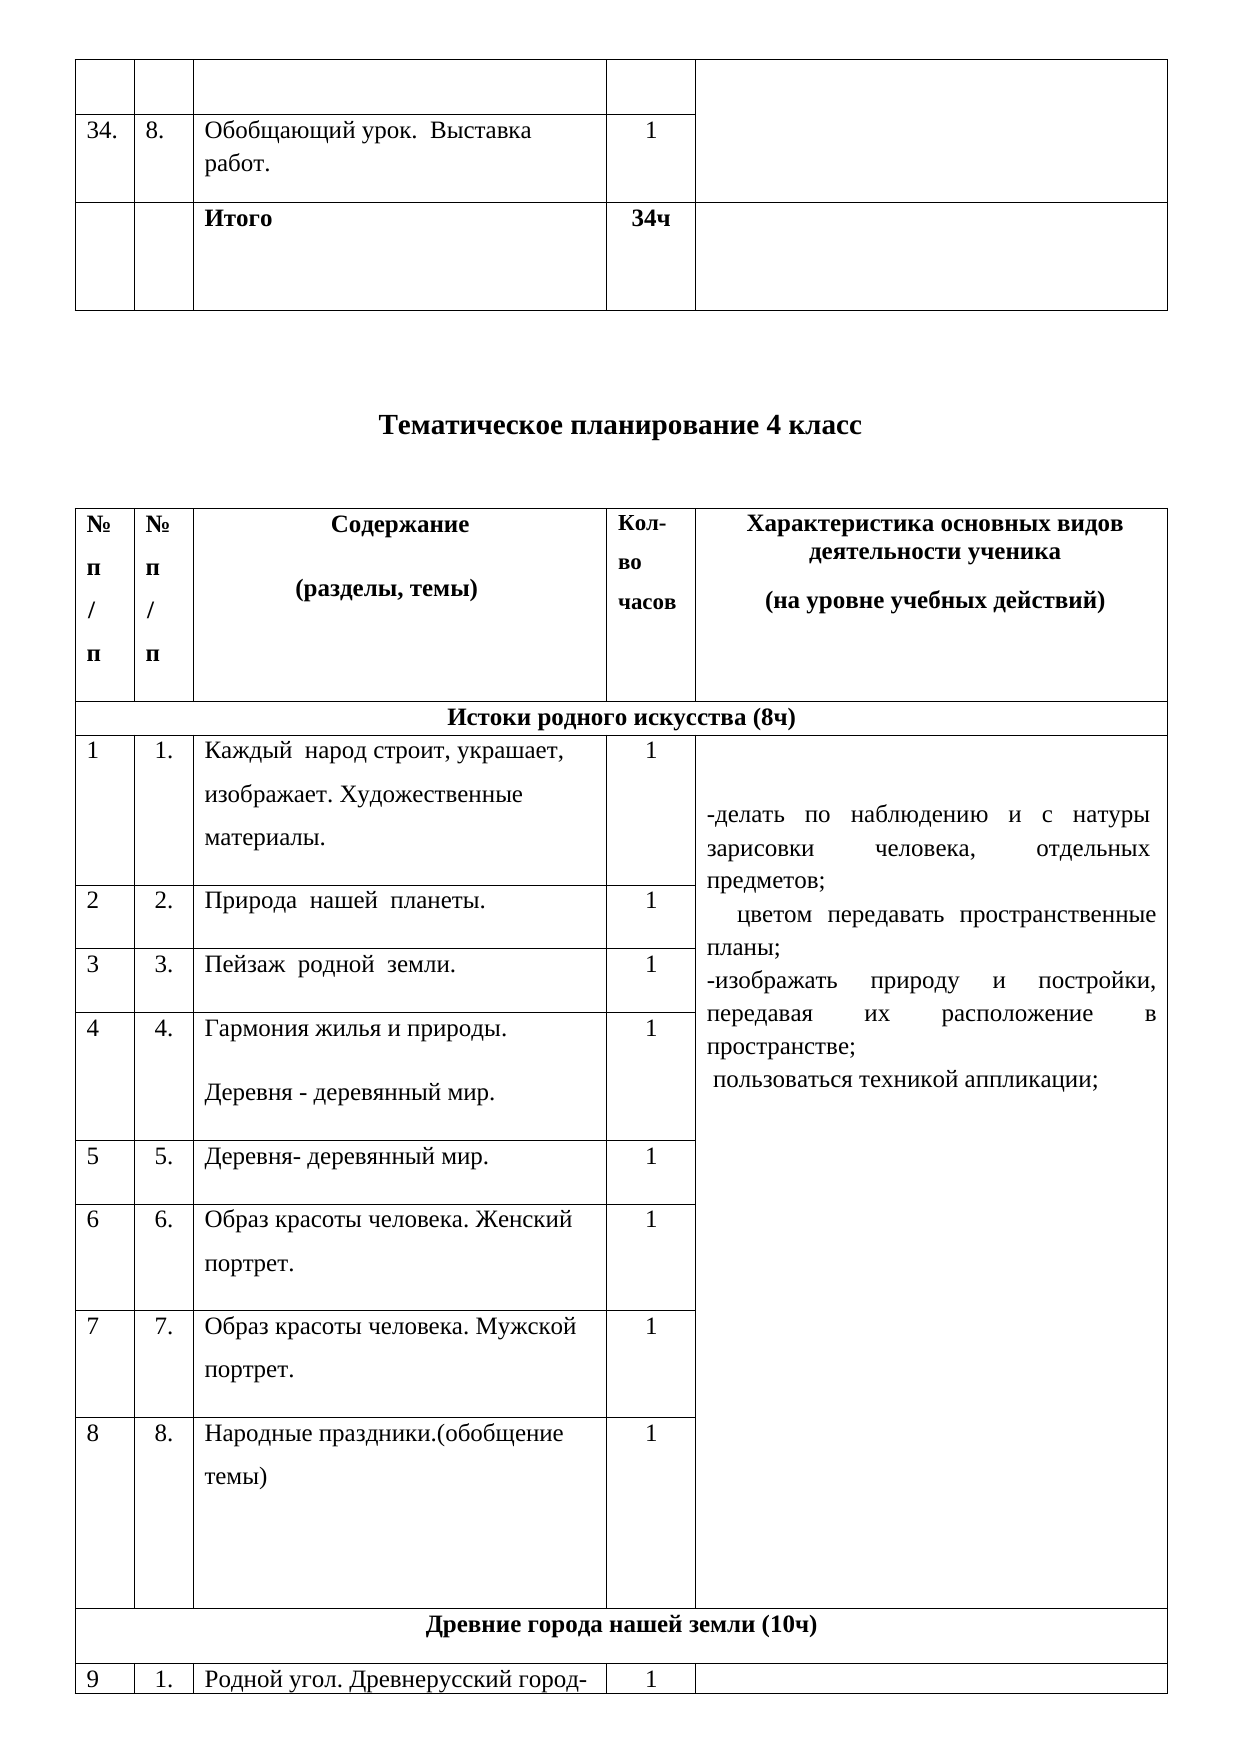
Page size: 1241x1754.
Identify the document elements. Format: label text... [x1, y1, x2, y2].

table_cell 1 [607, 1418, 695, 1608]
table_cell [135, 115, 193, 202]
table_cell 6. [135, 1205, 193, 1310]
table_cell 4 [76, 1013, 134, 1140]
table_cell 7 [76, 1311, 134, 1417]
table_cell 1. [135, 1664, 193, 1693]
table_cell [76, 203, 134, 310]
table_cell [135, 203, 193, 310]
table_cell Каждый народ строит, украшает, изображает. Художественные материалы. [194, 736, 606, 884]
table_cell 8 [76, 1418, 134, 1608]
table_cell 6 [76, 1205, 134, 1310]
table_cell 2 [76, 886, 134, 948]
table_header Кол-во часов [607, 509, 695, 701]
table_cell [76, 115, 134, 202]
table_cell 3. [135, 949, 193, 1012]
table_cell 1 [607, 1013, 695, 1140]
table_header №п/п [135, 509, 193, 701]
table_cell 1 [607, 115, 695, 202]
table_cell Итого [194, 203, 606, 310]
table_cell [194, 60, 606, 114]
table_cell 4. [135, 1013, 193, 1140]
table_cell Природа нашей планеты. [194, 886, 606, 948]
table_cell 5. [135, 1141, 193, 1203]
table_cell Образ красоты человека. Мужской портрет. [194, 1311, 606, 1417]
table_cell Обобщающий урок. Выставка работ. [194, 115, 606, 202]
table_cell Пейзаж родной земли. [194, 949, 606, 1012]
table_cell Древние города нашей земли (10ч) [76, 1609, 1167, 1663]
table_header Характеристика основных видов деятельности ученика (на уровне учебных действий) [696, 509, 1167, 701]
table_cell 1 [607, 736, 695, 884]
table_cell 1 [607, 949, 695, 1012]
table_cell 2. [135, 886, 193, 948]
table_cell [696, 1664, 1167, 1693]
table_header Содержание (разделы, темы) [194, 509, 606, 701]
table_cell 1 [607, 1205, 695, 1310]
table_cell 7. [135, 1311, 193, 1417]
table_cell 1 [76, 736, 134, 884]
table_cell 1 [607, 1141, 695, 1203]
table_cell [696, 203, 1167, 310]
table_cell 1 [607, 1664, 695, 1693]
table_cell [135, 60, 193, 114]
text Тематическое планирование 4 класс [75, 407, 1165, 441]
table_cell 8. [135, 1418, 193, 1608]
table_cell 3 [76, 949, 134, 1012]
table_cell Народные праздники.(обобщение темы) [194, 1418, 606, 1608]
table_cell 1. [135, 736, 193, 884]
table_cell 5 [76, 1141, 134, 1203]
table_cell Образ красоты человека. Женский портрет. [194, 1205, 606, 1310]
table_cell 1 [607, 886, 695, 948]
table_cell 9 [76, 1664, 134, 1693]
table_cell Истоки родного искусства (8ч) [76, 702, 1167, 734]
table_header №п/п [76, 509, 134, 701]
table_cell [76, 60, 134, 114]
table_cell 34ч [607, 203, 695, 310]
table_cell 1 [607, 1311, 695, 1417]
table_cell 1 [607, 60, 695, 114]
table_cell -делать по наблюдению и с натуры зарисовки человека, отдельных предметов; цветом передавать пространственные планы; -изображать природу и постройки, передавая их расположение в пространстве; пользоваться техникой аппликации; [696, 736, 1167, 1608]
table_cell Деревня- деревянный мир. [194, 1141, 606, 1203]
table_cell Гармония жилья и природы. Деревня - деревянный мир. [194, 1013, 606, 1140]
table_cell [194, 1664, 606, 1693]
